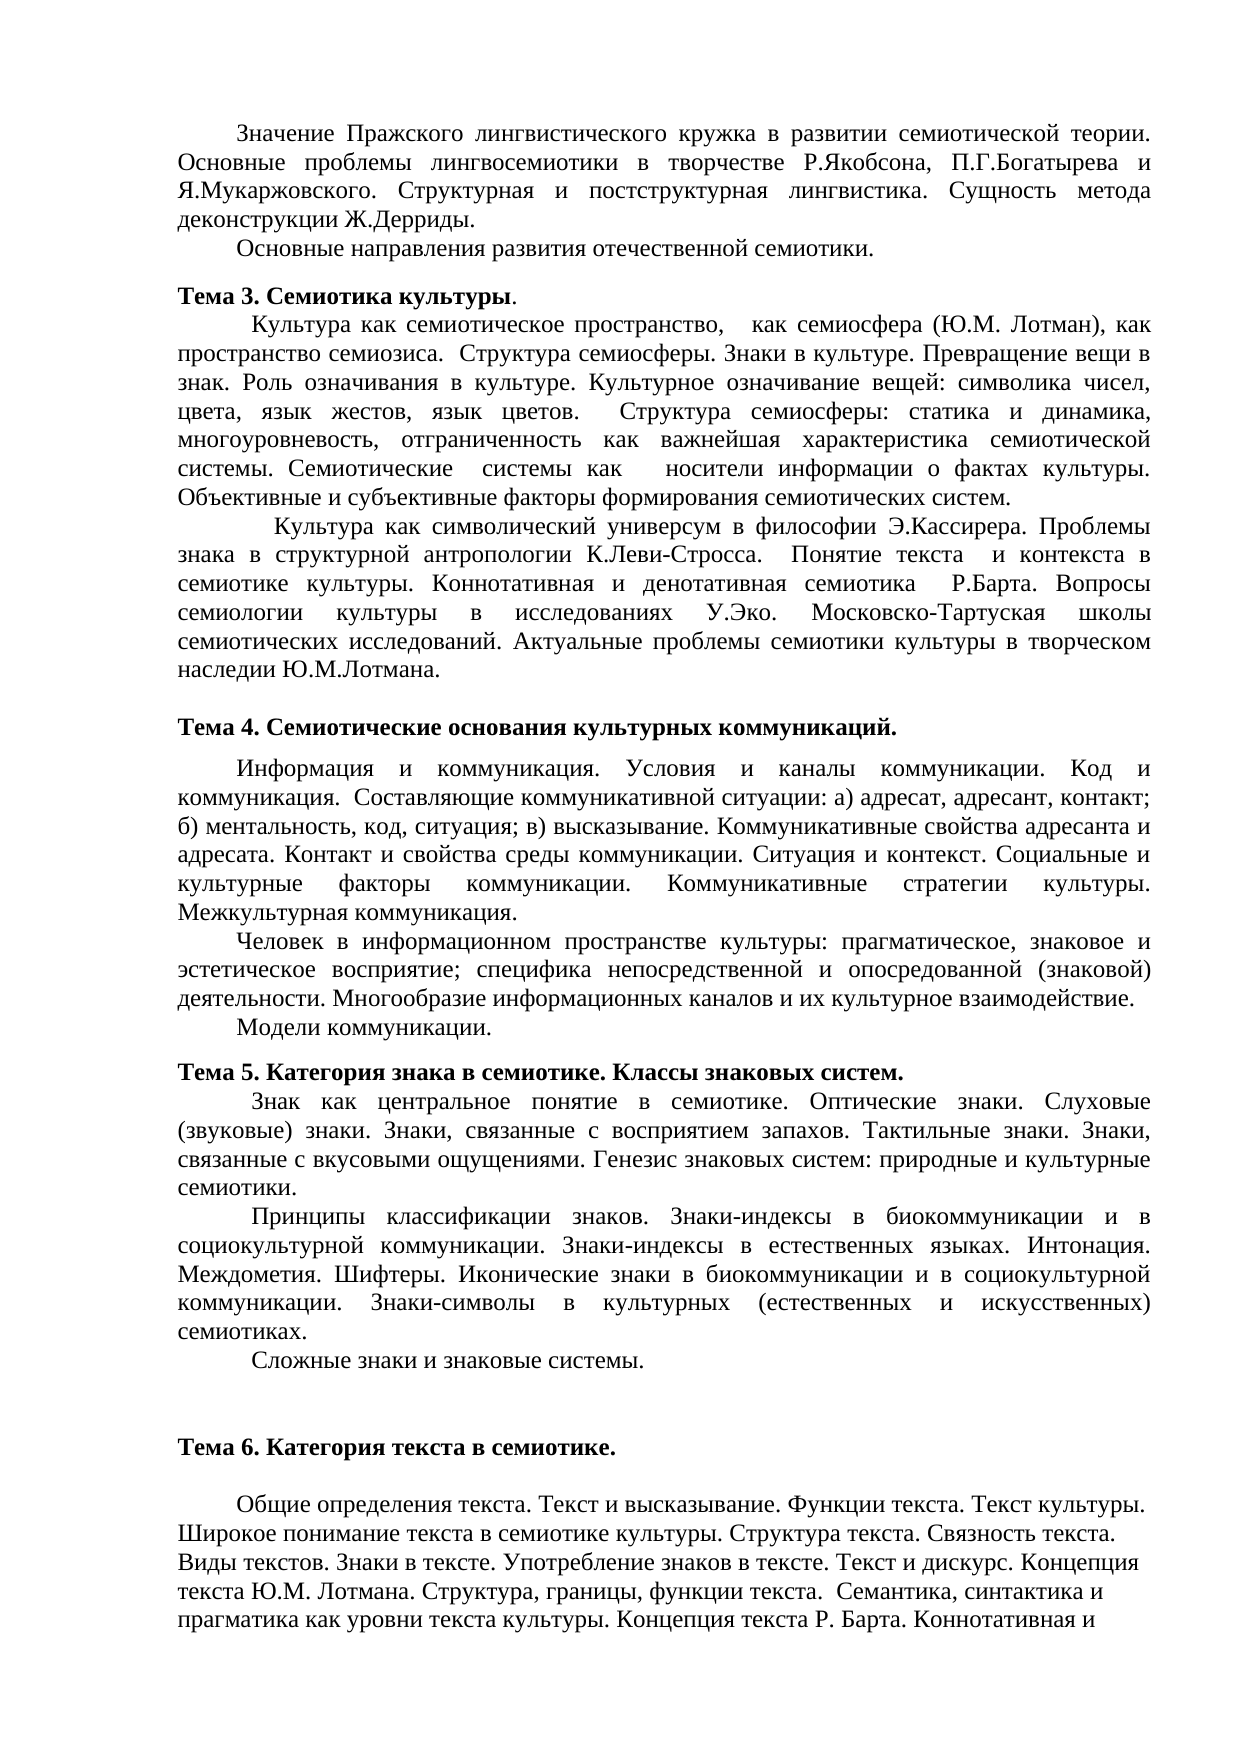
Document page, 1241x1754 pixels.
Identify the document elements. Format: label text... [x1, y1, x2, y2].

text Значение Пражского лингвистического кружка в развитии семиотической теории. Основные проблемы лингвосемиотики в творчестве Р.Якобсона, П.Г.Богатырева и Я.Мукаржовского. Структурная и постструктурная лингвистика. Сущность метода деконструкции Ж.Дерриды. [177, 118, 1152, 233]
text Знак как центральное понятие в семиотике. Оптические знаки. Слуховые (звуковые) знаки. Знаки, связанные с восприятием запахов. Тактильные знаки. Знаки, связанные с вкусовыми ощущениями. Генезис знаковых систем: природные и культурные семиотики. [177, 1086, 1152, 1201]
text Тема 6. Категория текста в семиотике. [177, 1432, 1152, 1460]
text Модели коммуникации. [177, 1012, 1152, 1041]
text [177, 1489, 1152, 1633]
text Основные направления развития отечественной семиотики. [177, 233, 1152, 262]
text Культура как семиотическое пространство, как семиосфера (Ю.М. Лотман), как пространство семиозиса. Структура семиосферы. Знаки в культуре. Превращение вещи в знак. Роль означивания в культуре. Культурное означивание вещей: символика чисел, цвета, язык жестов, язык цветов. Структура семиосферы: статика и динамика, многоуровневость, отграниченность как важнейшая характеристика семиотической системы. Семиотические системы как носители информации о фактах культуры. Объективные и субъективные факторы формирования семиотических систем. [177, 309, 1152, 511]
text Тема 4. Семиотические основания культурных коммуникаций. [177, 712, 1152, 741]
text Принципы классификации знаков. Знаки-индексы в биокоммуникации и в социокультурной коммуникации. Знаки-индексы в естественных языках. Интонация. Междометия. Шифтеры. Иконические знаки в биокоммуникации и в социокультурной коммуникации. Знаки-символы в культурных (естественных и искусственных) семиотиках. [177, 1201, 1152, 1345]
text Тема 3. Семиотика культуры. [177, 281, 1152, 309]
text Сложные знаки и знаковые системы. [177, 1345, 1152, 1374]
text Культура как символический универсум в философии Э.Кассирера. Проблемы знака в структурной антропологии К.Леви-Стросса. Понятие текста и контекста в семиотике культуры. Коннотативная и денотативная семиотика Р.Барта. Вопросы семиологии культуры в исследованиях У.Эко. Московско-Тартуская школы семиотических исследований. Актуальные проблемы семиотики культуры в творческом наследии Ю.М.Лотмана. [177, 511, 1152, 683]
text Тема 5. Категория знака в семиотике. Классы знаковых систем. [177, 1057, 1152, 1086]
text Человек в информационном пространстве культуры: прагматическое, знаковое и эстетическое восприятие; специфика непосредственной и опосредованной (знаковой) деятельности. Многообразие информационных каналов и их культурное взаимодействие. [177, 926, 1152, 1012]
text Информация и коммуникация. Условия и каналы коммуникации. Код и коммуникация. Составляющие коммуникативной ситуации: а) адресат, адресант, контакт; б) ментальность, код, ситуация; в) высказывание. Коммуникативные свойства адресанта и адресата. Контакт и свойства среды коммуникации. Ситуация и контекст. Социальные и культурные факторы коммуникации. Коммуникативные стратегии культуры. Межкультурная коммуникация. [177, 753, 1152, 926]
